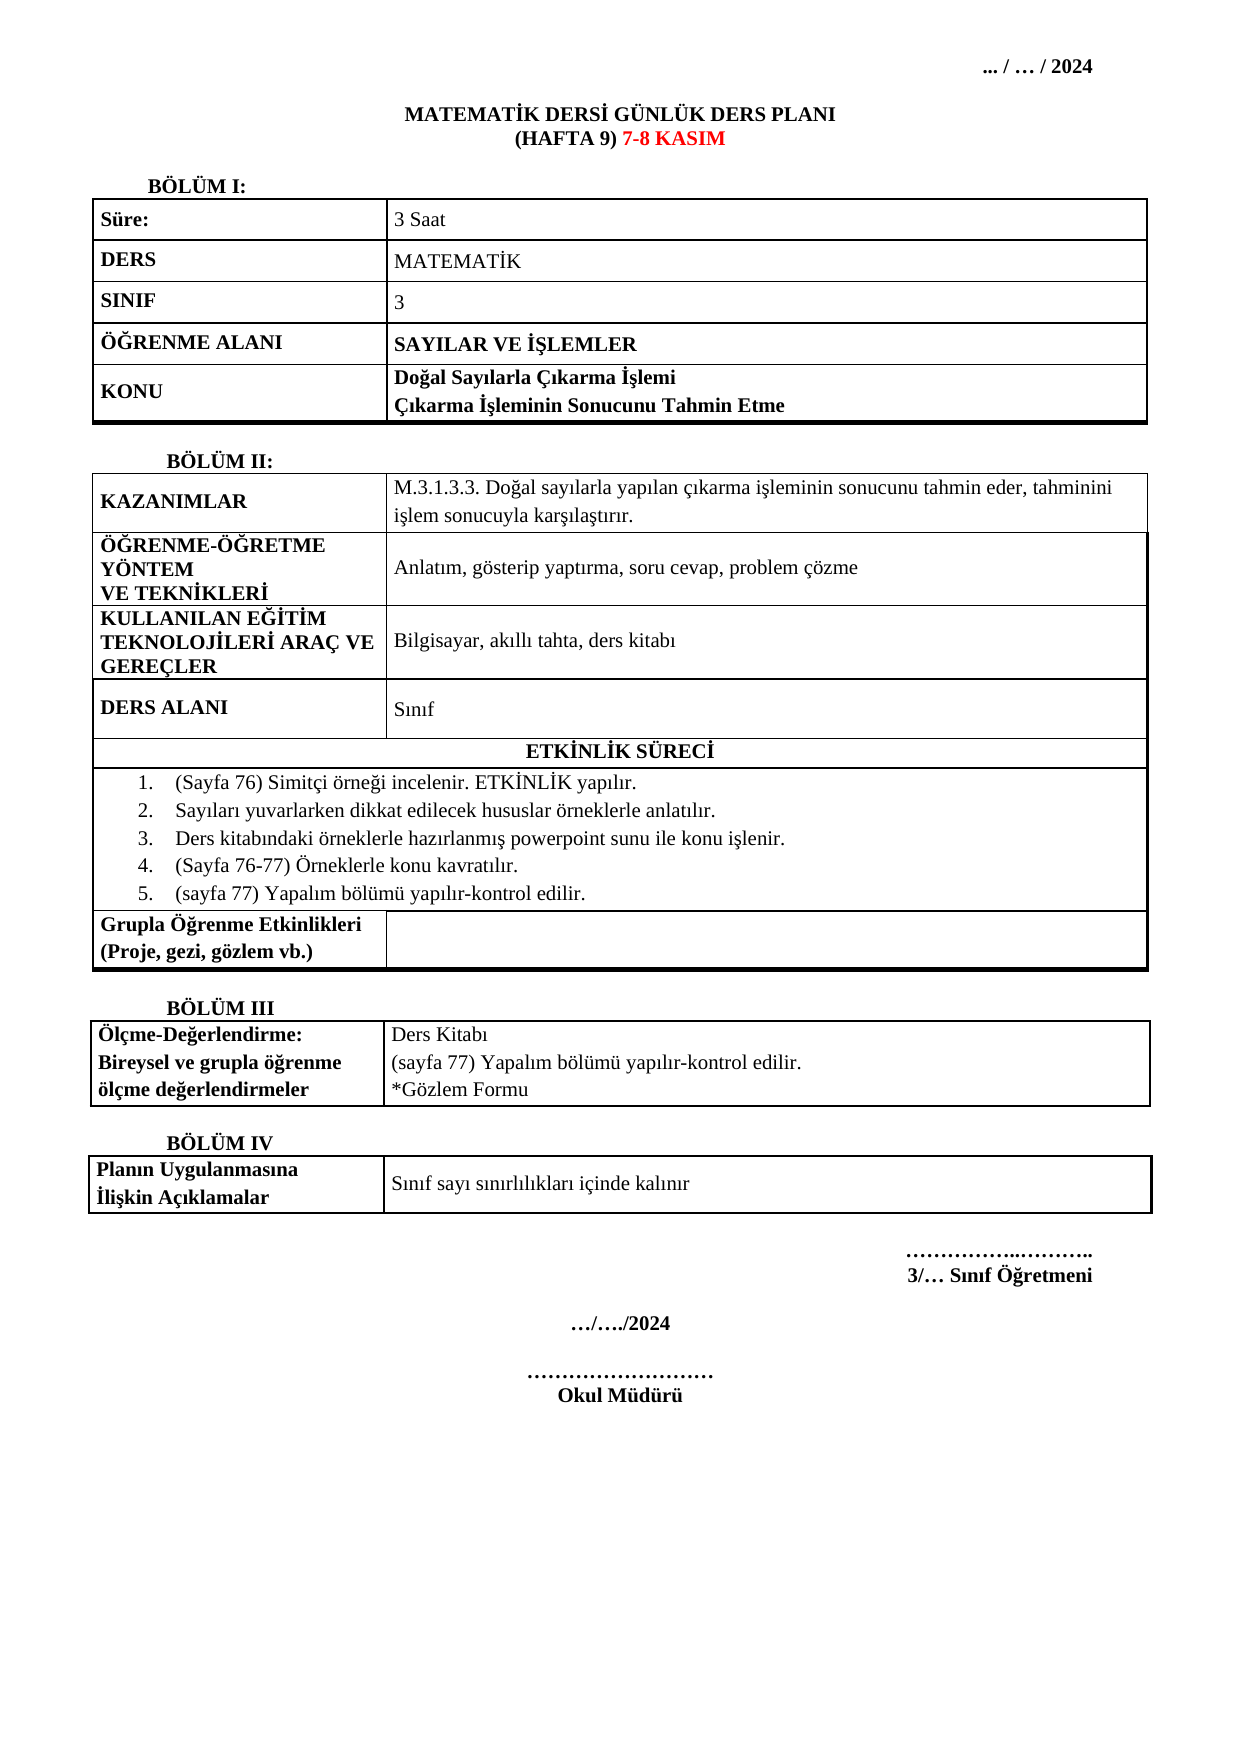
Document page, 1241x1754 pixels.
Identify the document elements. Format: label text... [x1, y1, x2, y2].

table_cell ÖĞRENME ALANI [94, 324, 386, 363]
table_header Ölçme-Değerlendirme: Bireysel ve grupla öğrenme ölçme değerlendirmeler [92, 1022, 383, 1105]
table_cell MATEMATİK [388, 241, 1146, 281]
table_header Süre: [94, 200, 386, 239]
subtitle BÖLÜM IV [148, 1131, 1093, 1155]
table_header Sınıf sayı sınırlılıkları içinde kalınır [385, 1157, 1150, 1212]
table_cell KONU [94, 365, 386, 420]
text ……………………… [148, 1359, 1093, 1383]
text ... / … / 2024 [148, 54, 1093, 78]
table_cell 3 [388, 282, 1146, 322]
table_cell Sınıf [387, 680, 1146, 737]
table_cell (Sayfa 76) Simitçi örneği incelenir. ETKİNLİK yapılır. Sayıları yuvarlarken dikkat edilecek hususlar örneklerle anlatılır. Ders kitabındaki örneklerle hazırlanmış powerpoint sunu ile konu işlenir. (Sayfa 76-77) Örneklerle konu kavratılır. (sayfa 77) Yapalım bölümü yapılır-kontrol edilir. [94, 769, 1146, 910]
table_cell DERS [94, 241, 386, 281]
table_cell Doğal Sayılarla Çıkarma İşlemi Çıkarma İşleminin Sonucunu Tahmin Etme [388, 365, 1146, 420]
text BÖLÜM I: [148, 174, 1093, 198]
text MATEMATİK DERSİ GÜNLÜK DERS PLANI [148, 102, 1093, 126]
subtitle BÖLÜM III [148, 996, 1093, 1020]
table_cell KULLANILAN EĞİTİM TEKNOLOJİLERİ ARAÇ VE GEREÇLER [93, 606, 386, 678]
text Okul Müdürü [148, 1383, 1093, 1407]
text …/…./2024 [148, 1311, 1093, 1335]
table_cell ETKİNLİK SÜRECİ [94, 739, 1146, 767]
table_header Ders Kitabı (sayfa 77) Yapalım bölümü yapılır-kontrol edilir. *Gözlem Formu [385, 1022, 1149, 1105]
table_cell SINIF [94, 282, 386, 322]
text (HAFTA 9) 7-8 KASIM [148, 126, 1093, 150]
table_cell Anlatım, gösterip yaptırma, soru cevap, problem çözme [387, 533, 1146, 605]
text BÖLÜM II: [148, 449, 1093, 473]
table_header KAZANIMLAR [93, 474, 386, 532]
text 3/… Sınıf Öğretmeni [148, 1262, 1093, 1287]
text ……………..……….. [148, 1238, 1093, 1262]
table_cell [387, 912, 1146, 967]
table_cell SAYILAR VE İŞLEMLER [388, 324, 1146, 363]
table_cell Bilgisayar, akıllı tahta, ders kitabı [387, 606, 1146, 678]
table_header 3 Saat [388, 200, 1146, 239]
table_cell Grupla Öğrenme Etkinlikleri (Proje, gezi, gözlem vb.) [94, 911, 386, 967]
table_cell ÖĞRENME-ÖĞRETME YÖNTEM VE TEKNİKLERİ [93, 533, 386, 605]
table_cell DERS ALANI [94, 680, 386, 737]
table_header M.3.1.3.3. Doğal sayılarla yapılan çıkarma işleminin sonucunu tahmin eder, tahminini işlem sonucuyla karşılaştırır. [387, 474, 1147, 532]
table_header Planın Uygulanmasına İlişkin Açıklamalar [90, 1157, 383, 1212]
